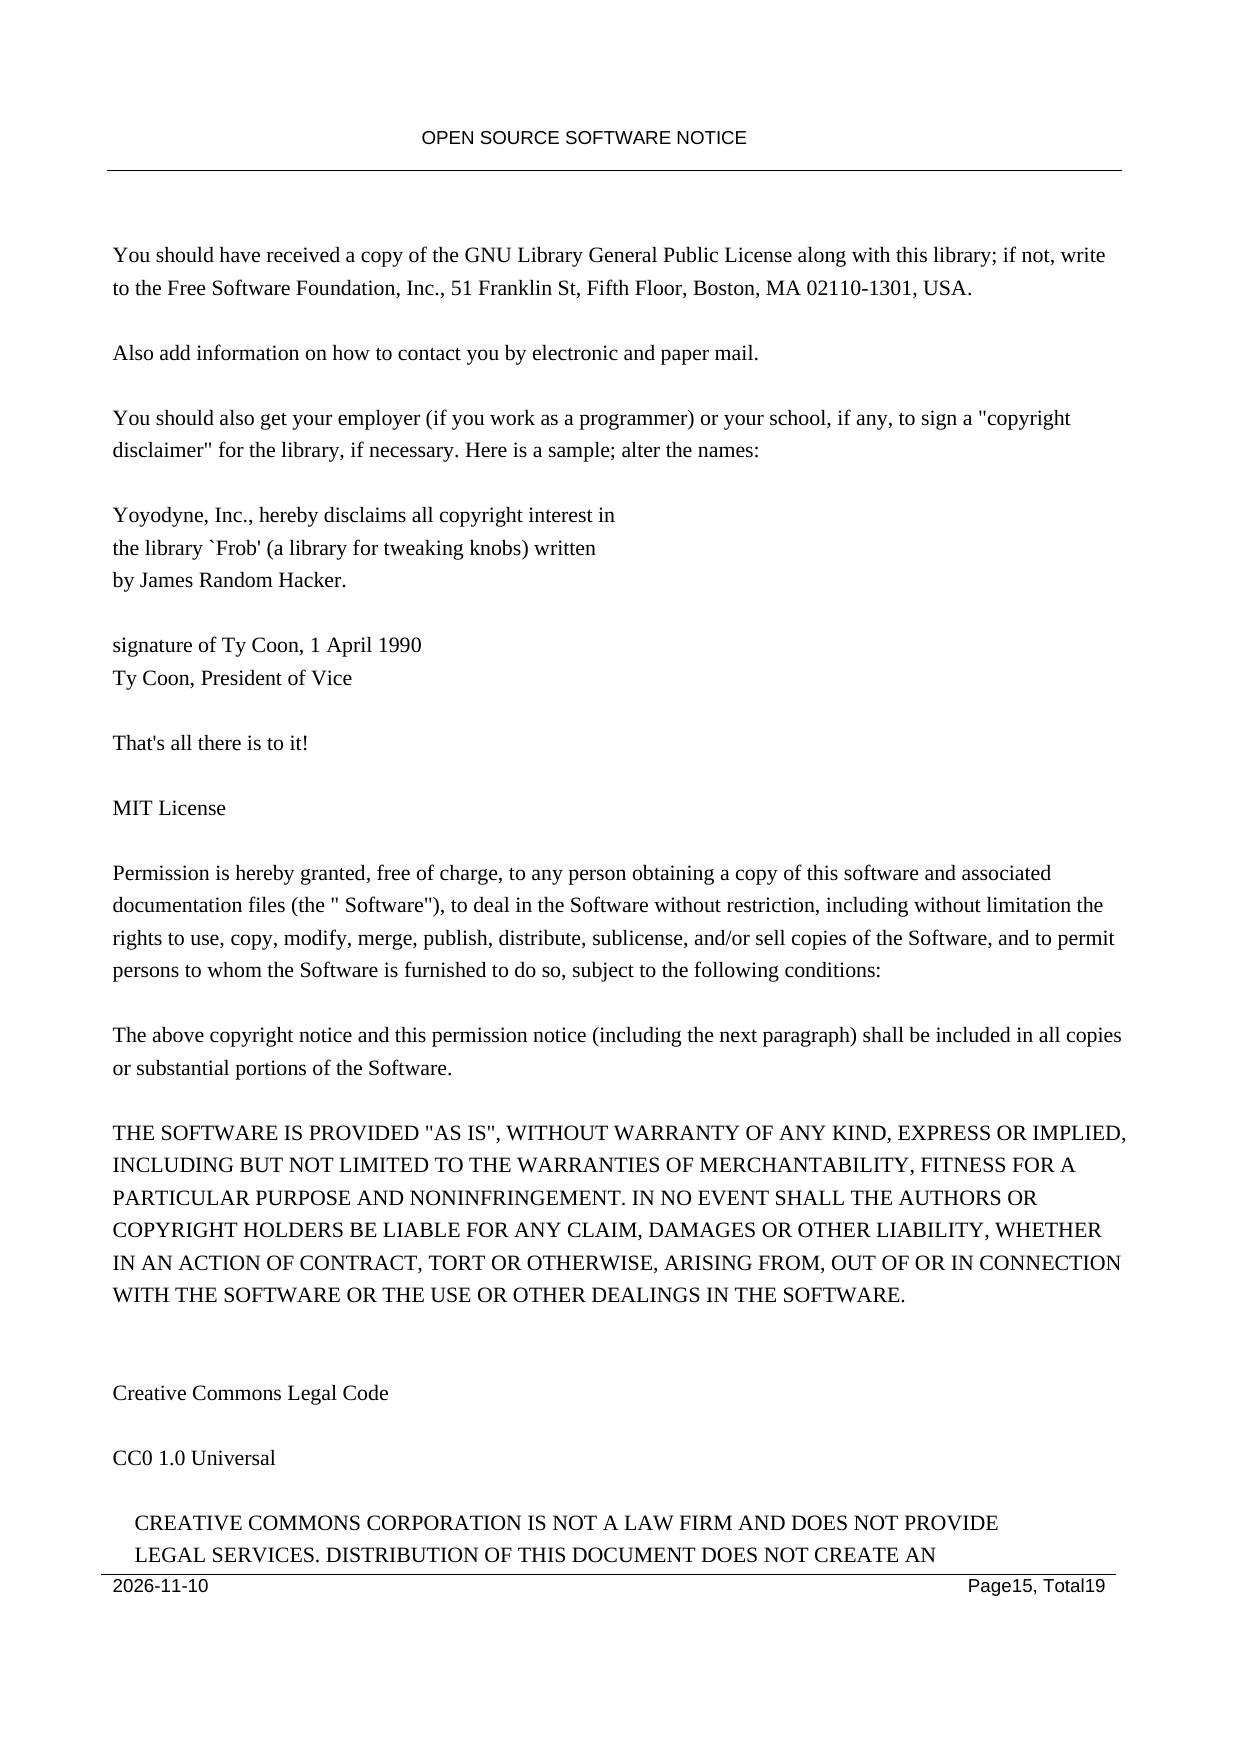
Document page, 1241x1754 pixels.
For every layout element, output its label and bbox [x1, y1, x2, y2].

text [112, 206, 1128, 1571]
